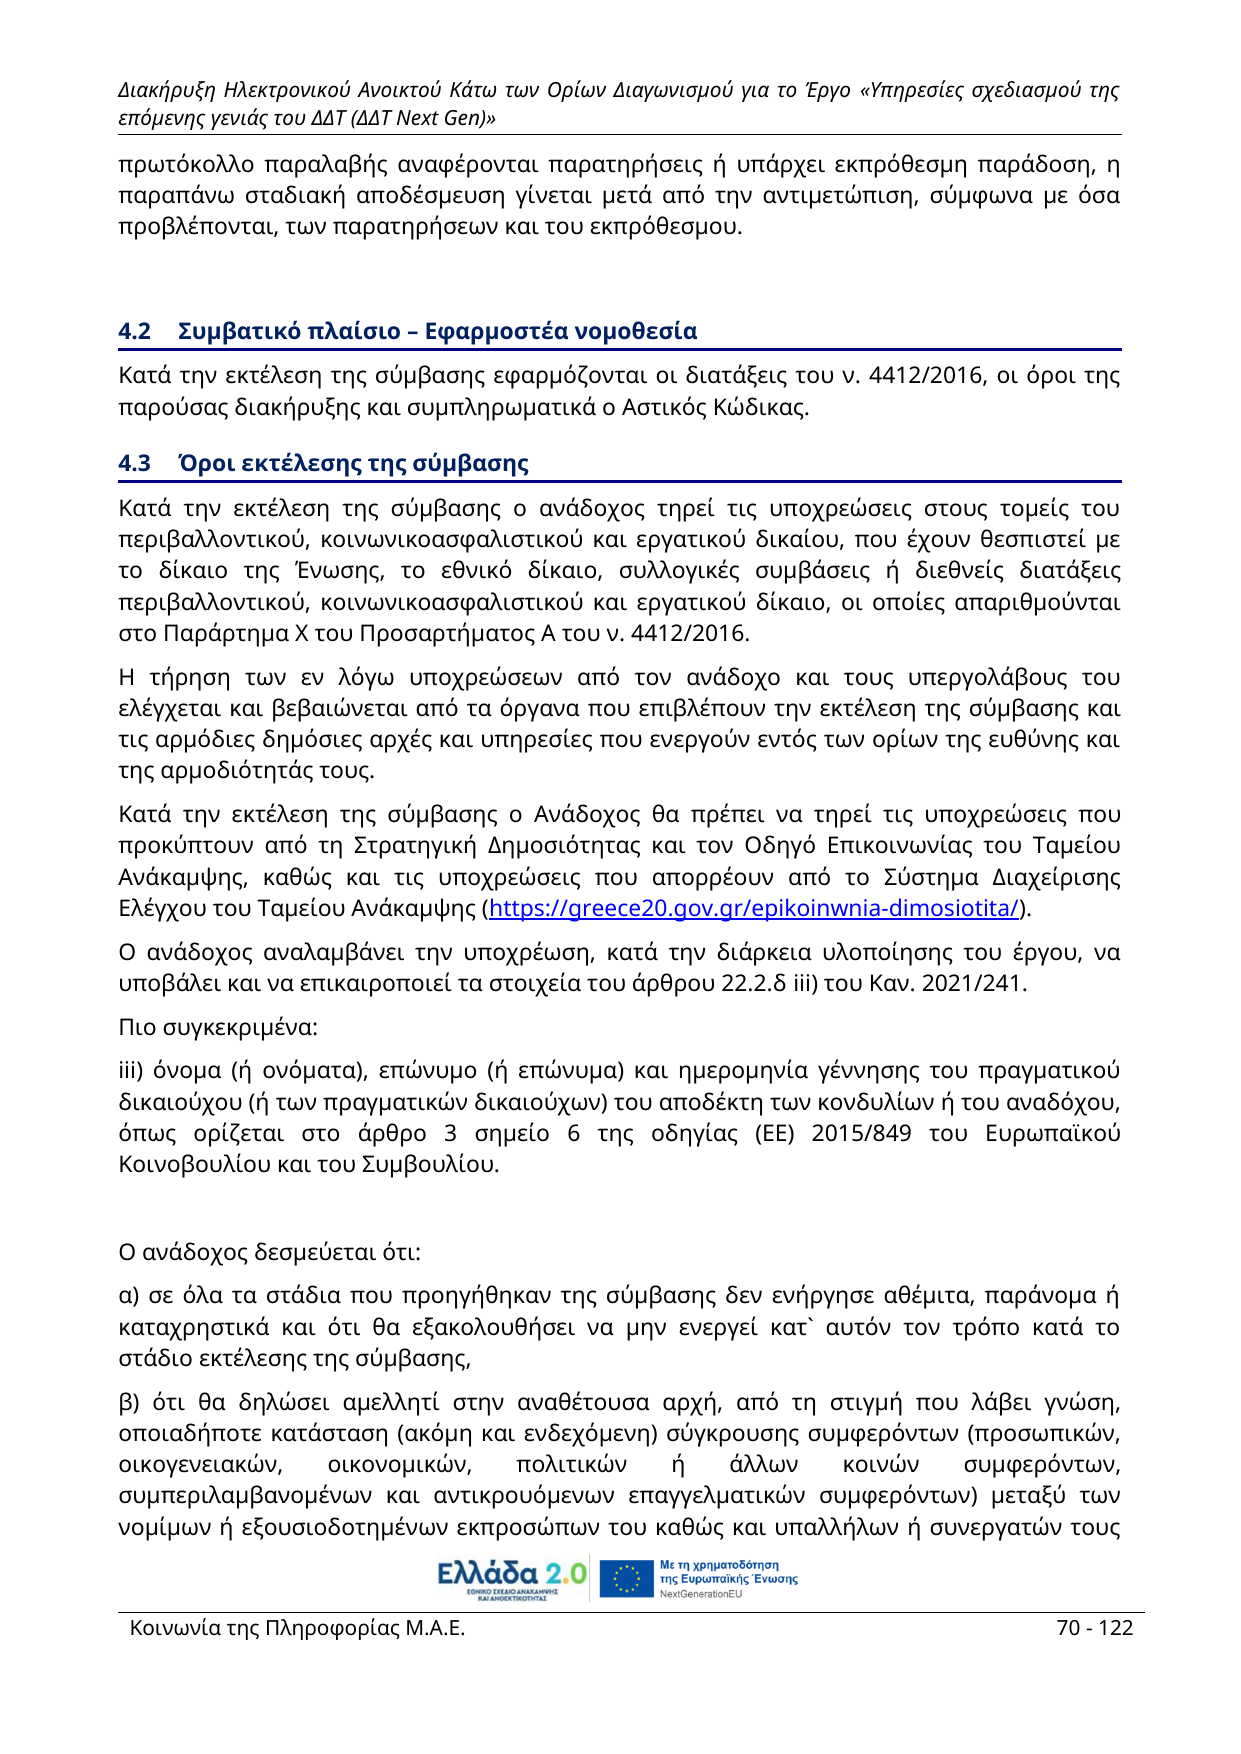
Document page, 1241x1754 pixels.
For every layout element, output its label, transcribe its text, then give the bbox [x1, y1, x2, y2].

text Η τήρηση των εν λόγω υποχρεώσεων από τον ανάδοχο και τους υπεργολάβους του ελέγχεται και βεβαιώνεται από τα όργανα που επιβλέπουν την εκτέλεση της σύμβασης και τις αρμόδιες δημόσιες αρχές και υπηρεσίες που ενεργούν εντός των ορίων της ευθύνης και της αρμοδιότητάς τους. [118, 661, 1122, 786]
text α) σε όλα τα στάδια που προηγήθηκαν της σύμβασης δεν ενήργησε αθέμιτα, παράνομα ή καταχρηστικά και ότι θα εξακολουθήσει να μην ενεργεί κατ` αυτόν τον τρόπο κατά το στάδιο εκτέλεσης της σύμβασης, [118, 1279, 1122, 1373]
text Κατά την εκτέλεση της σύμβασης ο ανάδοχος τηρεί τις υποχρεώσεις στους τομείς του περιβαλλοντικού, κοινωνικοασφαλιστικού και εργατικού δικαίου, που έχουν θεσπιστεί με το δίκαιο της Ένωσης, το εθνικό δίκαιο, συλλογικές συμβάσεις ή διεθνείς διατάξεις περιβαλλοντικού, κοινωνικοασφαλιστικού και εργατικού δίκαιο, οι οποίες απαριθμούνται στο Παράρτημα Χ του Προσαρτήματος Α του ν. 4412/2016. [118, 492, 1122, 648]
text Ο ανάδοχος αναλαμβάνει την υποχρέωση, κατά την διάρκεια υλοποίησης του έργου, να υποβάλει και να επικαιροποιεί τα στοιχεία του άρθρου 22.2.δ iii) του Καν. 2021/241. [118, 936, 1122, 998]
text iii) όνομα (ή ονόματα), επώνυμο (ή επώνυμα) και ημερομηνία γέννησης του πραγματικού δικαιούχου (ή των πραγματικών δικαιούχων) του αποδέκτη των κονδυλίων ή του αναδόχου, όπως ορίζεται στο άρθρο 3 σημείο 6 της οδηγίας (ΕΕ) 2015/849 του Ευρωπαϊκού Κοινοβουλίου και του Συμβουλίου. [118, 1054, 1122, 1179]
text Κατά την εκτέλεση της σύμβασης ο Ανάδοχος θα πρέπει να τηρεί τις υποχρεώσεις που προκύπτουν από τη Στρατηγική Δημοσιότητας και τον Οδηγό Επικοινωνίας του Ταμείου Ανάκαμψης, καθώς και τις υποχρεώσεις που απορρέουν από το Σύστημα Διαχείρισης Ελέγχου του Ταμείου Ανάκαμψης (https://greece20.gov.gr/epikoinwnia-dimosiotita/). [118, 798, 1122, 923]
subtitle Όροι εκτέλεσης της σύμβασης [118, 447, 1122, 480]
picture [437, 1554, 804, 1602]
text Πιο συγκεκριμένα: [118, 1011, 1122, 1042]
text Ο ανάδοχος δεσμεύεται ότι: [118, 1236, 1122, 1267]
text Κατά την εκτέλεση της σύμβασης εφαρμόζονται οι διατάξεις του ν. 4412/2016, οι όροι της παρούσας διακήρυξης και συμπληρωματικά ο Αστικός Κώδικας. [118, 359, 1122, 422]
subtitle Συμβατικό πλαίσιο – Εφαρμοστέα νομοθεσία [118, 315, 1122, 348]
